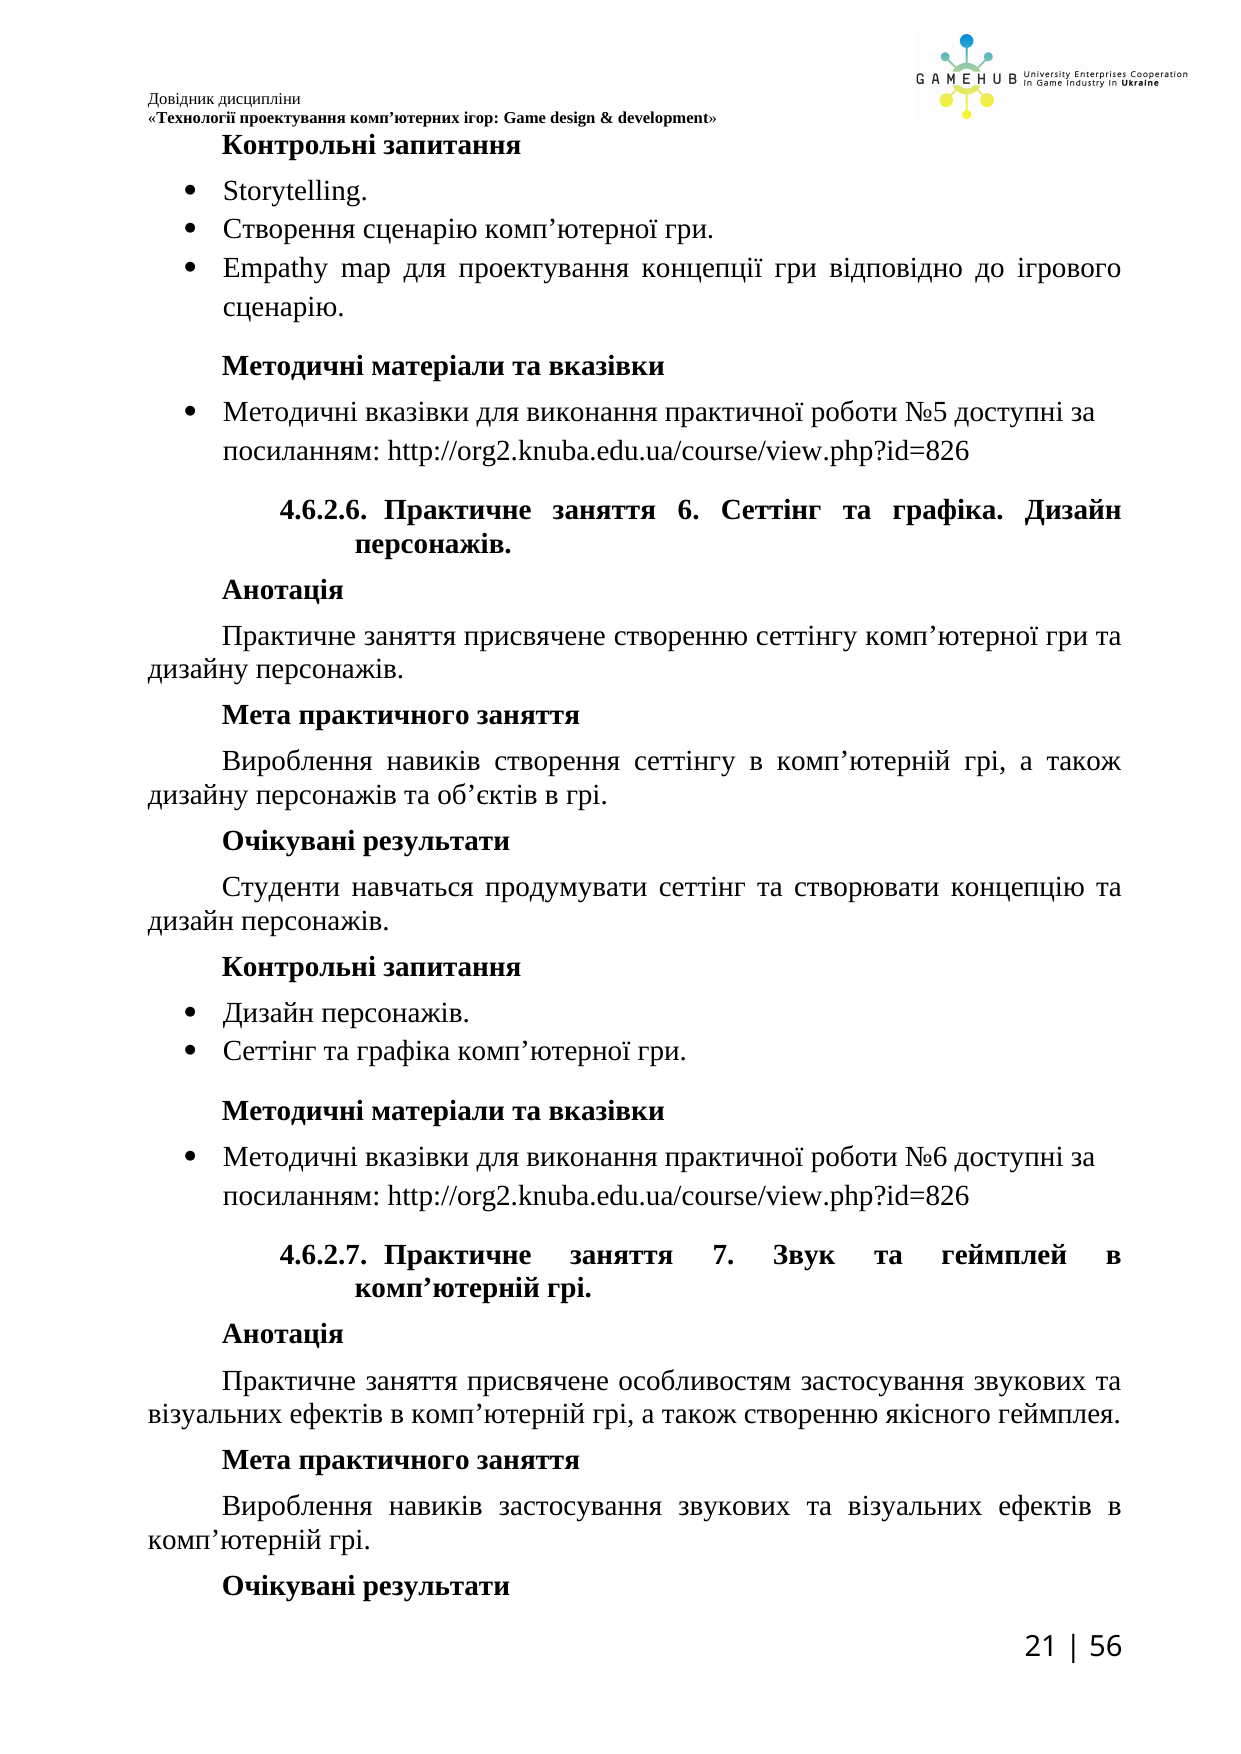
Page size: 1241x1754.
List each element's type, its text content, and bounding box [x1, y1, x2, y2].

list Методичні вказівки для виконання практичної роботи №6 доступні за посиланням: http://org2.knuba.edu.ua/course/view.php?id=826 [185, 1139, 1122, 1211]
list Створення сценарію комп’ютерної гри. [185, 212, 1122, 245]
list Сеттінг та графіка комп’ютерної гри. [185, 1033, 1122, 1067]
text Мета практичного заняття [148, 1442, 1122, 1476]
list Вироблення навиків застосування звукових та візуальних ефектів в комп’ютерній грі. [148, 1488, 1122, 1555]
text Контрольні запитання [148, 949, 1122, 982]
list Методичні вказівки для виконання практичної роботи №5 доступні за посиланням: http://org2.knuba.edu.ua/course/view.php?id=826 [185, 394, 1122, 466]
text Практичне заняття присвячене особливостям застосування звукових та візуальних ефектів в комп’ютерній грі, а також створенню якісного геймплея. [148, 1363, 1122, 1430]
list Вироблення навиків створення сеттінгу в комп’ютерній грі, а також дизайну персонажів та об’єктів в грі. [148, 743, 1122, 811]
text Очікувані результати [148, 823, 1122, 857]
picture [914, 32, 1192, 122]
list Дизайн персонажів. [185, 995, 1122, 1028]
text Студенти навчаться продумувати сеттінг та створювати концепцію та дизайн персонажів. [148, 869, 1122, 936]
list Storytelling. [185, 173, 1122, 207]
list Практичне заняття 7. Звук та геймплей в комп’ютерній грі. [279, 1237, 1122, 1304]
text Анотація [148, 1317, 1122, 1350]
text Контрольні запитання [148, 127, 1122, 160]
text Анотація [148, 572, 1122, 605]
text Методичні матеріали та вказівки [148, 348, 1122, 382]
text Методичні матеріали та вказівки [148, 1093, 1122, 1126]
text Практичне заняття присвячене створенню сеттінгу комп’ютерної гри та дизайну персонажів. [148, 618, 1122, 685]
text Очікувані результати [148, 1568, 1122, 1601]
text Мета практичного заняття [148, 697, 1122, 731]
list Практичне заняття 6. Сеттінг та графіка. Дизайн персонажів. [279, 492, 1122, 559]
list Empathy map для проектування концепції гри відповідно до ігрового сценарію. [185, 250, 1122, 322]
